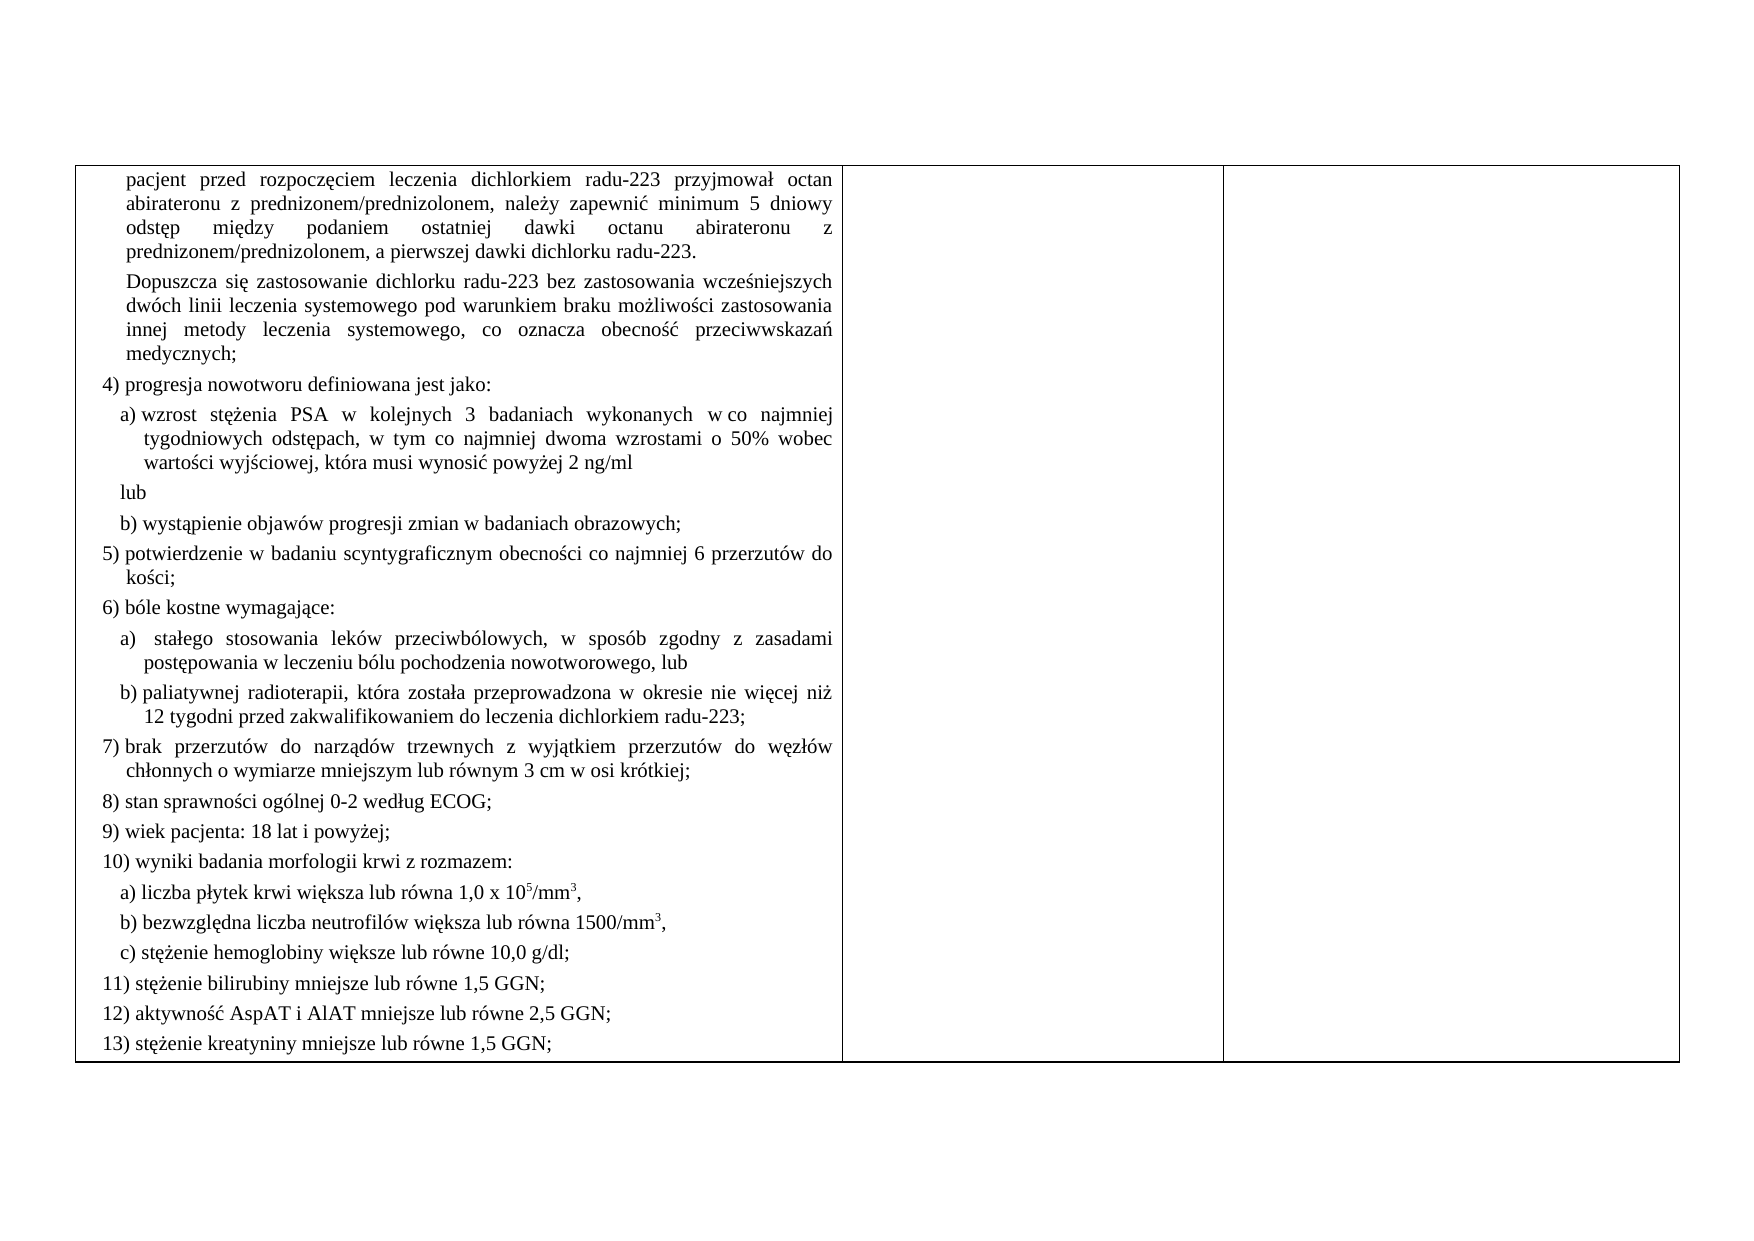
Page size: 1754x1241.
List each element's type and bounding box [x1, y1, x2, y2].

table_cell [843, 166, 1223, 1061]
table_cell [1224, 166, 1679, 1061]
table_cell [76, 166, 842, 1061]
